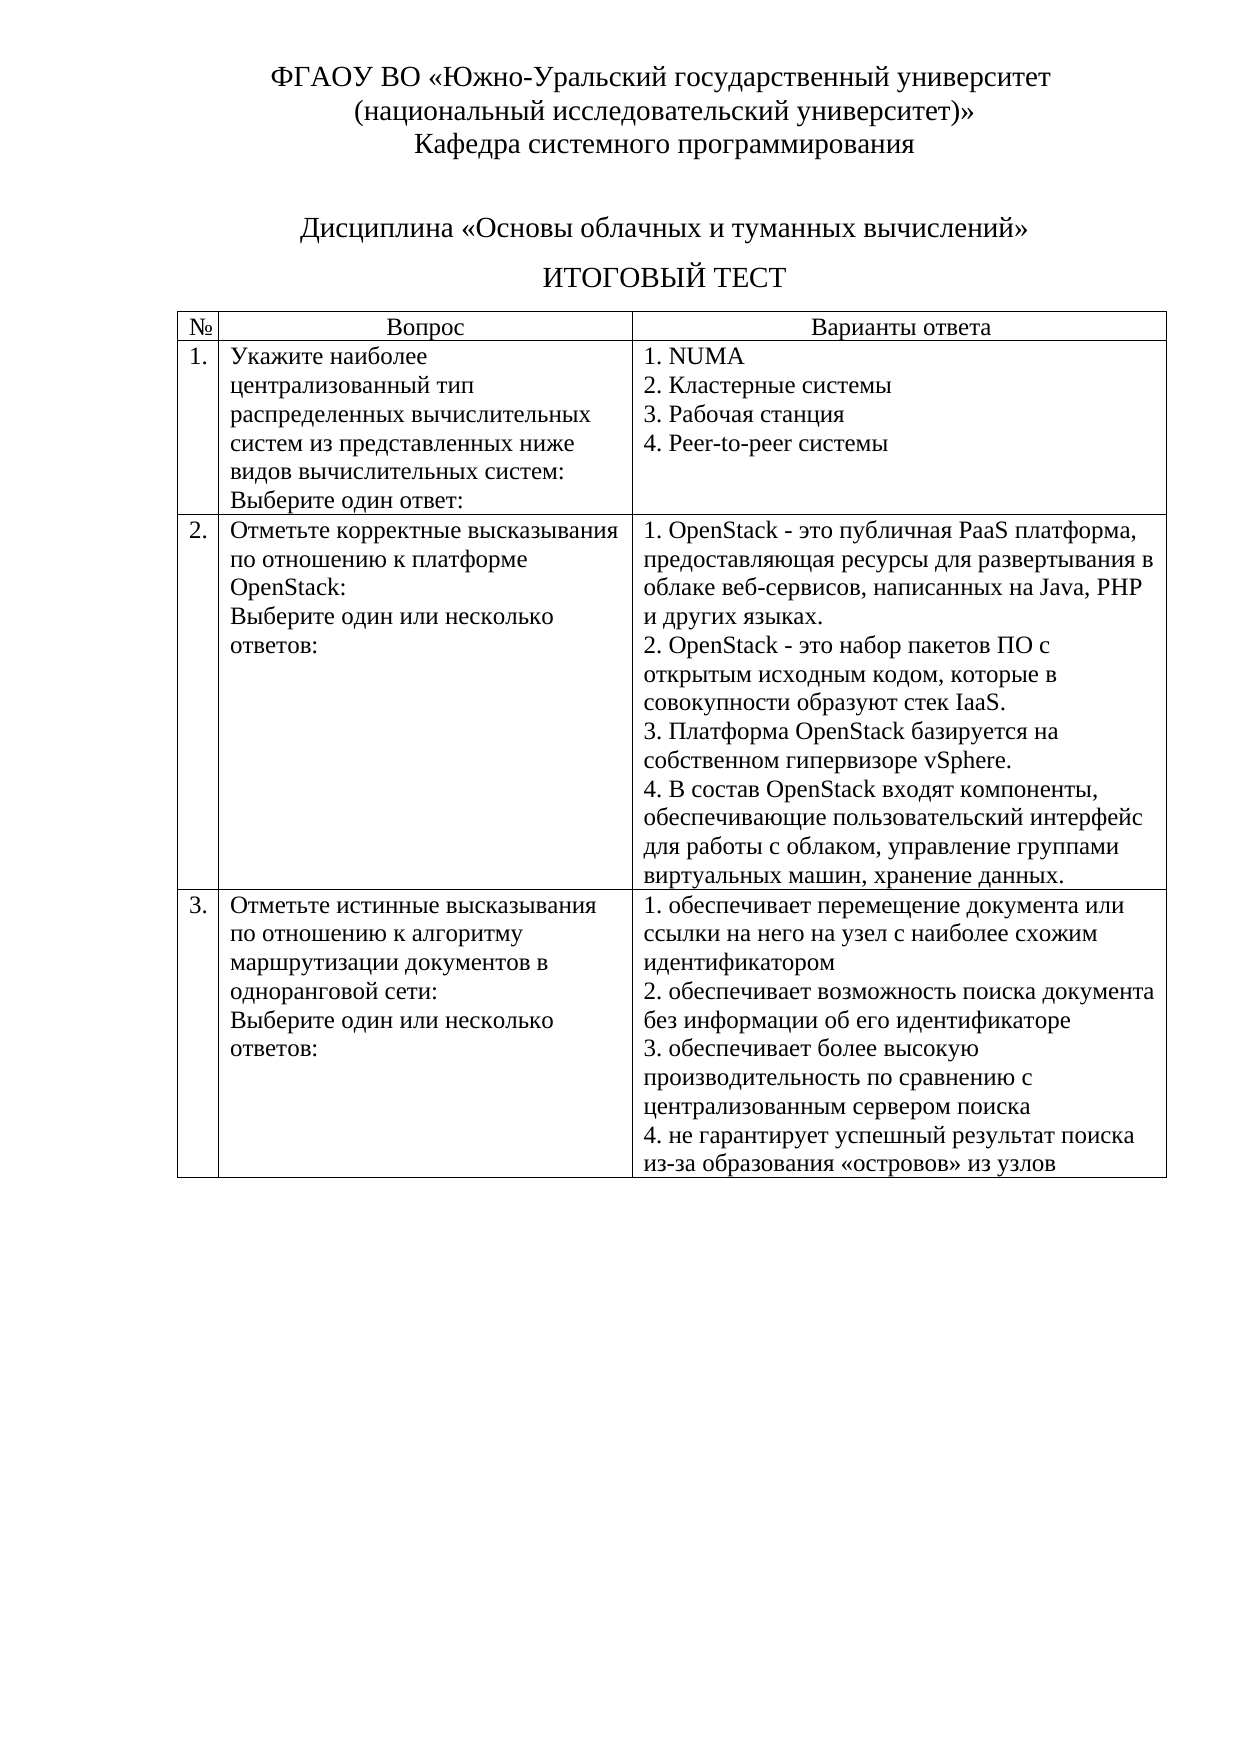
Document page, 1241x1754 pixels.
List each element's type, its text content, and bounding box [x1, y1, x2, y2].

table_cell Отметьте истинные высказывания по отношению к алгоритму маршрутизации документов в одноранговой сети: Выберите один или несколько ответов: [219, 890, 632, 1177]
table_header № [178, 312, 218, 340]
text ФГАОУ ВО «Южно-Уральский государственный университет (национальный исследовательский университет)» [177, 59, 1152, 126]
table_cell Отметьте корректные высказывания по отношению к платформе OpenStack: Выберите один или несколько ответов: [219, 515, 632, 889]
table_cell [178, 890, 218, 1177]
table_cell Укажите наиболее централизованный тип распределенных вычислительных систем из представленных ниже видов вычислительных систем: Выберите один ответ: [219, 341, 632, 514]
table_cell 1. OpenStack - это публичная PaaS платформа, предоставляющая ресурсы для развертывания в облаке веб-сервисов, написанных на Java, PHP и других языках. 2. OpenStack - это набор пакетов ПО с открытым исходным кодом, которые в совокупности образуют стек IaaS. 3. Платформа OpenStack базируется на собственном гипервизоре vSphere. 4. В состав OpenStack входят компоненты, обеспечивающие пользовательский интерфейс для работы с облаком, управление группами виртуальных машин, хранение данных. [633, 515, 1166, 889]
table_cell 1. NUMA 2. Кластерные системы 3. Рабочая станция 4. Peer-to-peer системы [633, 341, 1166, 514]
text Дисциплина «Основы облачных и туманных вычислений» [177, 210, 1152, 243]
table_cell 1. обеспечивает перемещение документа или ссылки на него на узел с наиболее схожим идентификатором 2. обеспечивает возможность поиска документа без информации об его идентификаторе 3. обеспечивает более высокую производительность по сравнению с централизованным сервером поиска 4. не гарантирует успешный результат поиска из-за образования «островов» из узлов [633, 890, 1166, 1177]
table_header Варианты ответа [633, 312, 1166, 340]
table_cell [178, 515, 218, 889]
text ИТОГОВЫЙ ТЕСТ [177, 260, 1152, 294]
table_cell [178, 341, 218, 514]
text Кафедра системного программирования [177, 126, 1152, 160]
table_header Вопрос [219, 312, 632, 340]
